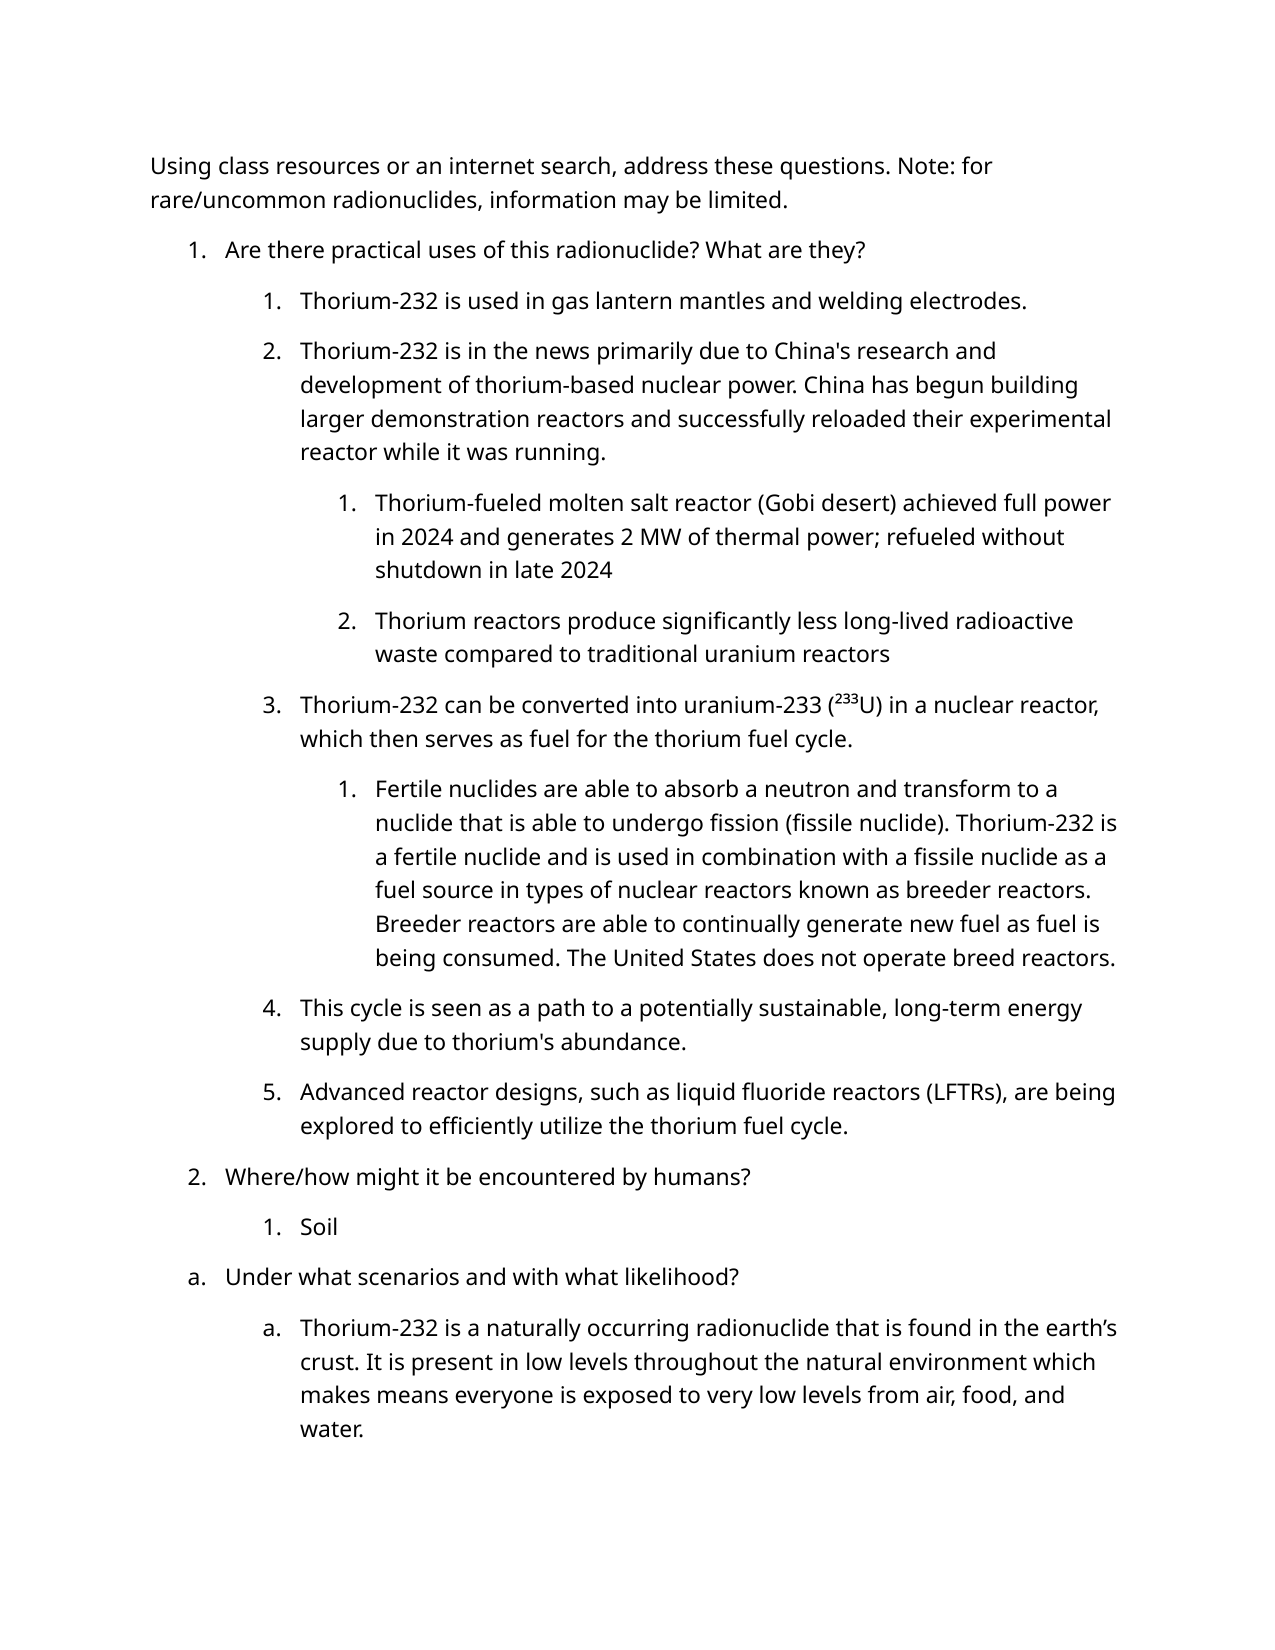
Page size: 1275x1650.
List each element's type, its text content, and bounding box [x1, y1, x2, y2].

list This cycle is seen as a path to a potentially sustainable, long-term energy supply due to thorium's abundance. [262, 992, 1125, 1057]
list Fertile nuclides are able to absorb a neutron and transform to a nuclide that is able to undergo fission (fissile nuclide). Thorium-232 is a fertile nuclide and is used in combination with a fissile nuclide as a fuel source in types of nuclear reactors known as breeder reactors. Breeder reactors are able to continually generate new fuel as fuel is being consumed. The United States does not operate breed reactors. [337, 773, 1125, 973]
list Thorium-232 can be converted into uranium-233 (²³³U) in a nuclear reactor, which then serves as fuel for the thorium fuel cycle. [262, 689, 1125, 754]
list Where/how might it be encountered by humans? [187, 1160, 1125, 1192]
list Thorium-232 is a naturally occurring radionuclide that is found in the earth’s crust. It is present in low levels throughout the natural environment which makes means everyone is exposed to very low levels from air, food, and water. [262, 1312, 1125, 1444]
list Advanced reactor designs, such as liquid fluoride reactors (LFTRs), are being explored to efficiently utilize the thorium fuel cycle. [262, 1076, 1125, 1141]
list Are there practical uses of this radionuclide? What are they? [187, 234, 1125, 265]
list Thorium-fueled molten salt reactor (Gobi desert) achieved full power in 2024 and generates 2 MW of thermal power; refueled without shutdown in late 2024 [337, 487, 1125, 585]
text Using class resources or an internet search, address these questions. Note: for rare/uncommon radionuclides, information may be limited. [150, 150, 1125, 215]
list Soil [262, 1211, 1125, 1242]
list Thorium reactors produce significantly less long-lived radioactive waste compared to traditional uranium reactors [337, 604, 1125, 669]
list Thorium-232 is used in gas lantern mantles and welding electrodes. [262, 284, 1125, 316]
list Under what scenarios and with what likelihood? [187, 1261, 1125, 1292]
list Thorium-232 is in the news primarily due to China's research and development of thorium-based nuclear power. China has begun building larger demonstration reactors and successfully reloaded their experimental reactor while it was running. [262, 335, 1125, 467]
